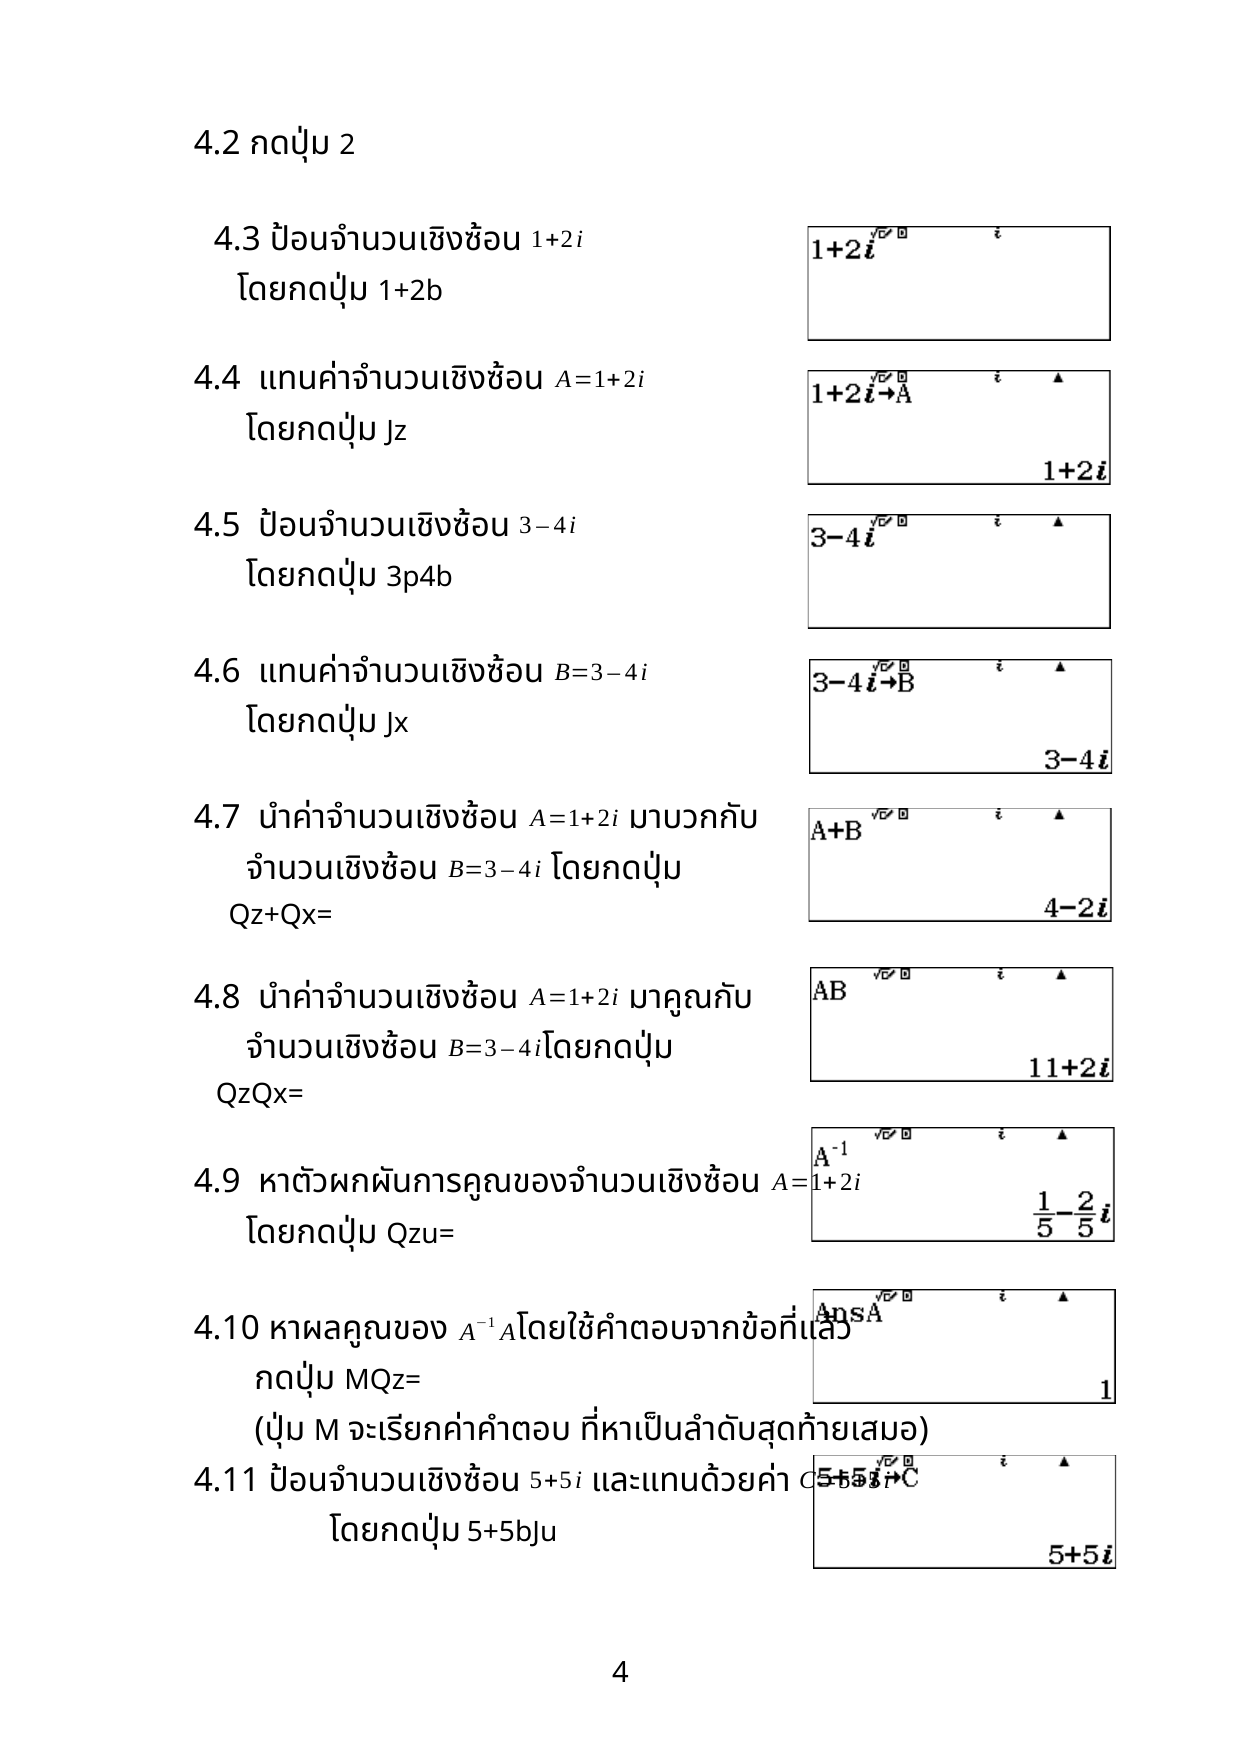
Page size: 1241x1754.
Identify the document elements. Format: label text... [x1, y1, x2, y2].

title จำนวนเชิงซ้อน โดยกดปุ่ม [118, 844, 1122, 894]
title 4.6 แทนค่าจำนวนเชิงซ้อน [118, 647, 1122, 697]
picture [807, 316, 1111, 341]
picture [813, 1557, 1117, 1569]
picture [809, 748, 1113, 774]
text โดยกดปุ่ม Jz [118, 404, 1122, 455]
title กดปุ่ม MQz= [164, 1354, 1122, 1405]
title 4.8 นำค่าจำนวนเชิงซ้อน มาคูณกับ [164, 972, 1122, 1023]
text (ปุ่ม M จะเรียกค่าคำตอบ ที่หาเป็นลำดับสุดท้ายเสมอ) [118, 1405, 1122, 1455]
text 4.2 กดปุ่ม 2 [118, 118, 1122, 169]
title 4.9 หาตัวผกผันการคูณของจำนวนเชิงซ้อน [118, 1157, 1122, 1208]
picture [811, 1127, 1115, 1157]
title 4.10 หาผลคูณของ โดยใช้คำตอบจากข้อที่แล้ว [164, 1304, 1122, 1354]
title โดยกดปุ่ม Jx [118, 697, 1122, 748]
picture [810, 967, 1114, 972]
picture [807, 601, 1111, 629]
title โดยกดปุ่ม 3p4b [164, 551, 1122, 601]
title 4.5 ป้อนจำนวนเชิงซ้อน [164, 500, 1122, 551]
title 4.11 ป้อนจำนวนเชิงซ้อน และแทนด้วยค่า โดยกดปุ่ม5+5bJu [148, 1455, 1122, 1557]
text 4.4 แทนค่าจำนวนเชิงซ้อน [118, 354, 1122, 404]
picture [812, 1289, 1116, 1304]
title จำนวนเชิงซ้อน โดยกดปุ่ม [118, 1023, 1122, 1073]
picture [807, 455, 1111, 485]
title Qz+Qx= [118, 894, 1122, 933]
title โดยกดปุ่ม 1+2b [118, 265, 1122, 316]
title โดยกดปุ่ม Qzu= [118, 1208, 1122, 1258]
text QzQx= [118, 1073, 1122, 1112]
title 4.3 ป้อนจำนวนเชิงซ้อน [118, 214, 1122, 265]
title 4.7 นำค่าจำนวนเชิงซ้อน มาบวกกับ [164, 793, 1122, 844]
